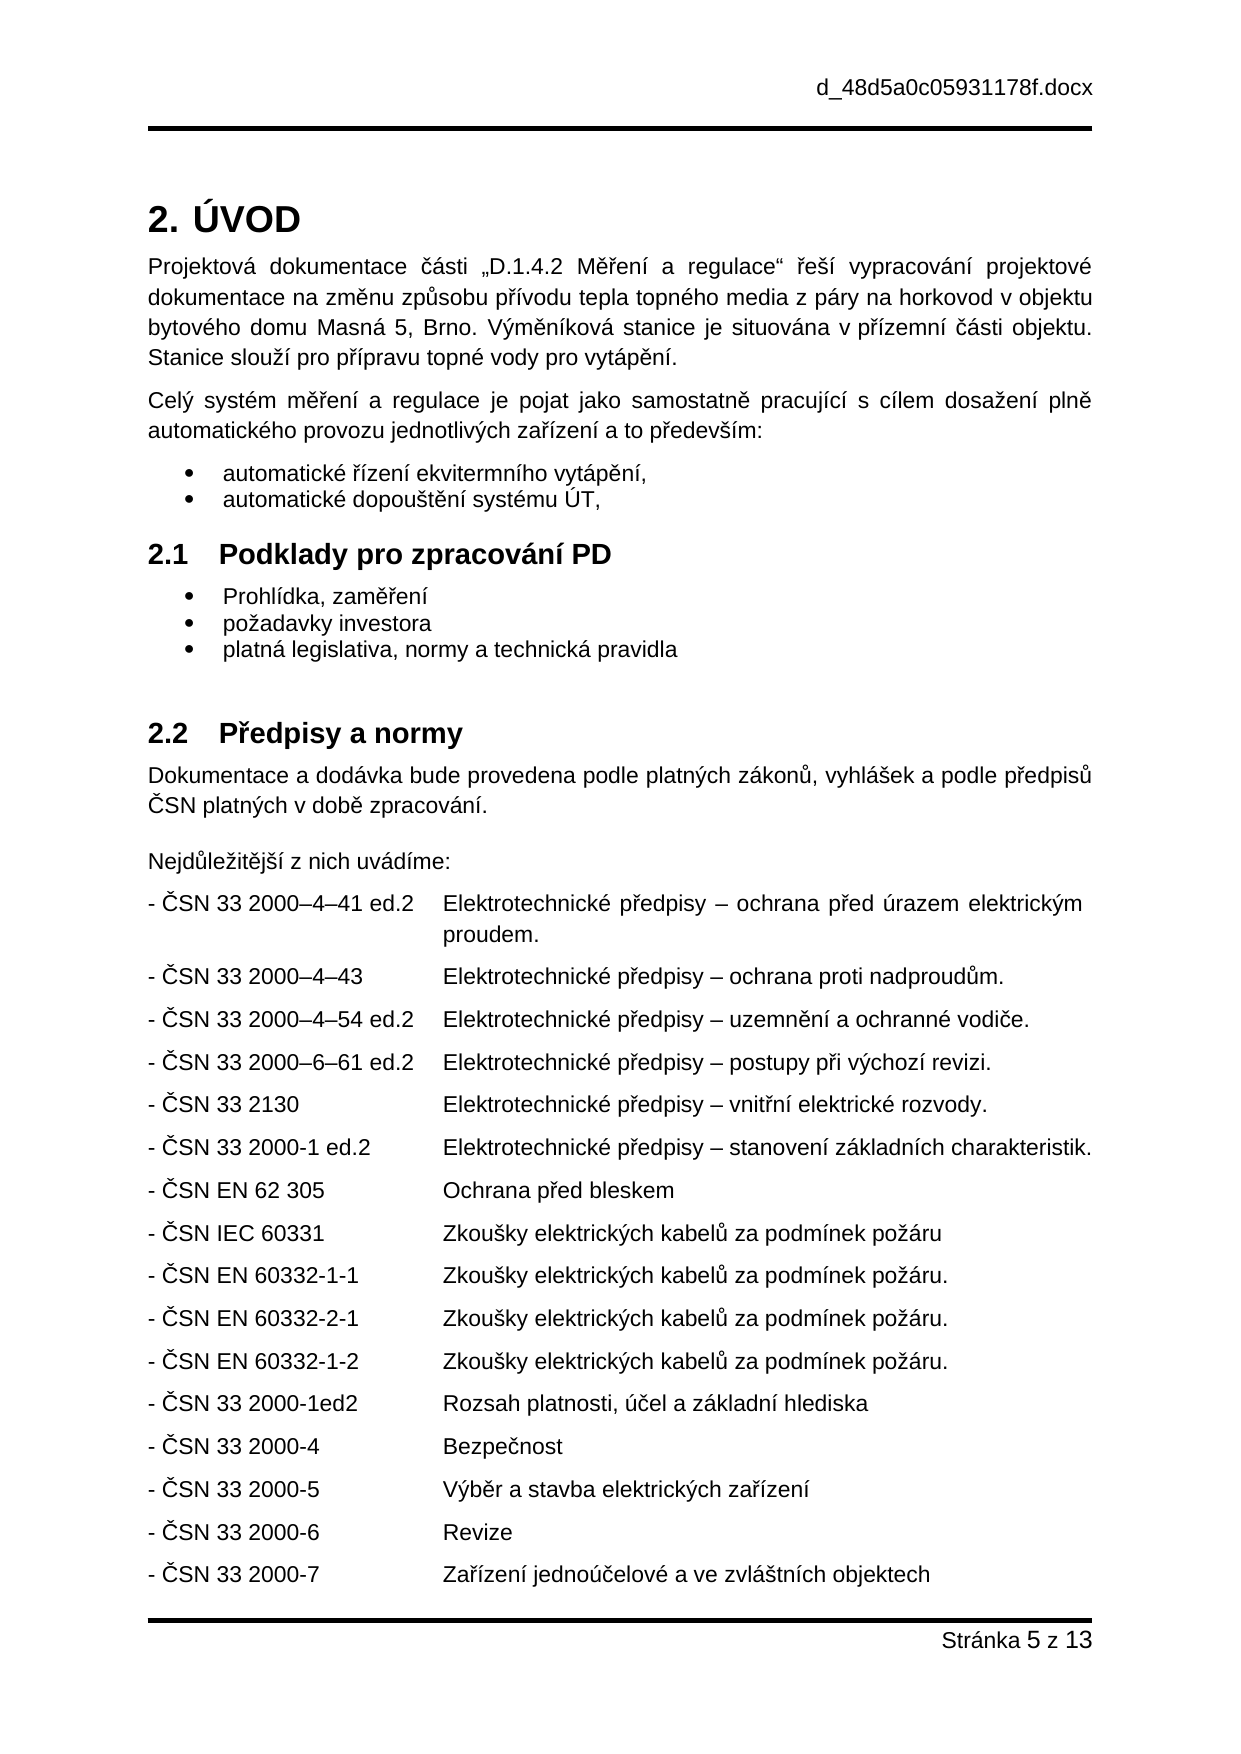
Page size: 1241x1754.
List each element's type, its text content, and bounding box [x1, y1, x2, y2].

list - ČSN EN 62 305 Ochrana před bleskem [148, 1177, 1092, 1203]
list - ČSN 33 2000–6–61 ed.2 Elektrotechnické předpisy – postupy při výchozí revizi. [148, 1049, 1092, 1075]
text Nejdůležitější z nich uvádíme: [148, 848, 1092, 874]
list - ČSN EN 60332-2-1 Zkoušky elektrických kabelů za podmínek požáru. [148, 1305, 1092, 1331]
subtitle Předpisy a normy [148, 716, 1092, 750]
list Prohlídka, zaměření [185, 583, 1092, 610]
list automatické řízení ekvitermního vytápění, [185, 459, 1092, 486]
subtitle Úvod [148, 198, 1092, 241]
subtitle Podklady pro zpracování PD [148, 537, 1092, 571]
list - ČSN 33 2000-7 Zařízení jednoúčelové a ve zvláštních objektech [148, 1561, 1092, 1587]
list - ČSN IEC 60331 Zkoušky elektrických kabelů za podmínek požáru [148, 1219, 1092, 1246]
list - ČSN 33 2000–4–54 ed.2 Elektrotechnické předpisy – uzemnění a ochranné vodiče. [148, 1006, 1092, 1032]
list - ČSN 33 2000-5 Výběr a stavba elektrických zařízení [148, 1476, 1092, 1502]
list - ČSN 33 2000-4 Bezpečnost [148, 1433, 1092, 1459]
list - ČSN 33 2000-6 Revize [148, 1518, 1092, 1545]
list automatické dopouštění systému ÚT, [185, 486, 1092, 512]
list - ČSN EN 60332-1-1 Zkoušky elektrických kabelů za podmínek požáru. [148, 1262, 1092, 1288]
list - ČSN 33 2130 Elektrotechnické předpisy – vnitřní elektrické rozvody. [148, 1091, 1092, 1118]
list - ČSN 33 2000-1 ed.2 Elektrotechnické předpisy – stanovení základních charakteristik. [148, 1134, 1092, 1160]
list - ČSN 33 2000–4–43 Elektrotechnické předpisy – ochrana proti nadproudům. [148, 963, 1092, 989]
list požadavky investora [185, 610, 1092, 636]
list - ČSN EN 60332-1-2 Zkoušky elektrických kabelů za podmínek požáru. [148, 1348, 1092, 1374]
list - ČSN 33 2000-1ed2 Rozsah platnosti, účel a základní hlediska [148, 1390, 1092, 1417]
text Dokumentace a dodávka bude provedena podle platných zákonů, vyhlášek a podle předpisů ČSN platných v době zpracování. [148, 762, 1092, 819]
text Projektová dokumentace části „D.1.4.2 Měření a regulace“ řeší vypracování projektové dokumentace na změnu způsobu přívodu tepla topného media z páry na horkovod v objektu bytového domu Masná 5, Brno. Výměníková stanice je situována v přízemní části objektu. Stanice slouží pro přípravu topné vody pro vytápění. [148, 253, 1092, 370]
list - ČSN 33 2000–4–41 ed.2 Elektrotechnické předpisy – ochrana před úrazem elektrickým proudem. [148, 890, 1092, 947]
text Celý systém měření a regulace je pojat jako samostatně pracující s cílem dosažení plně automatického provozu jednotlivých zařízení a to především: [148, 387, 1092, 443]
list platná legislativa, normy a technická pravidla [185, 636, 1092, 662]
